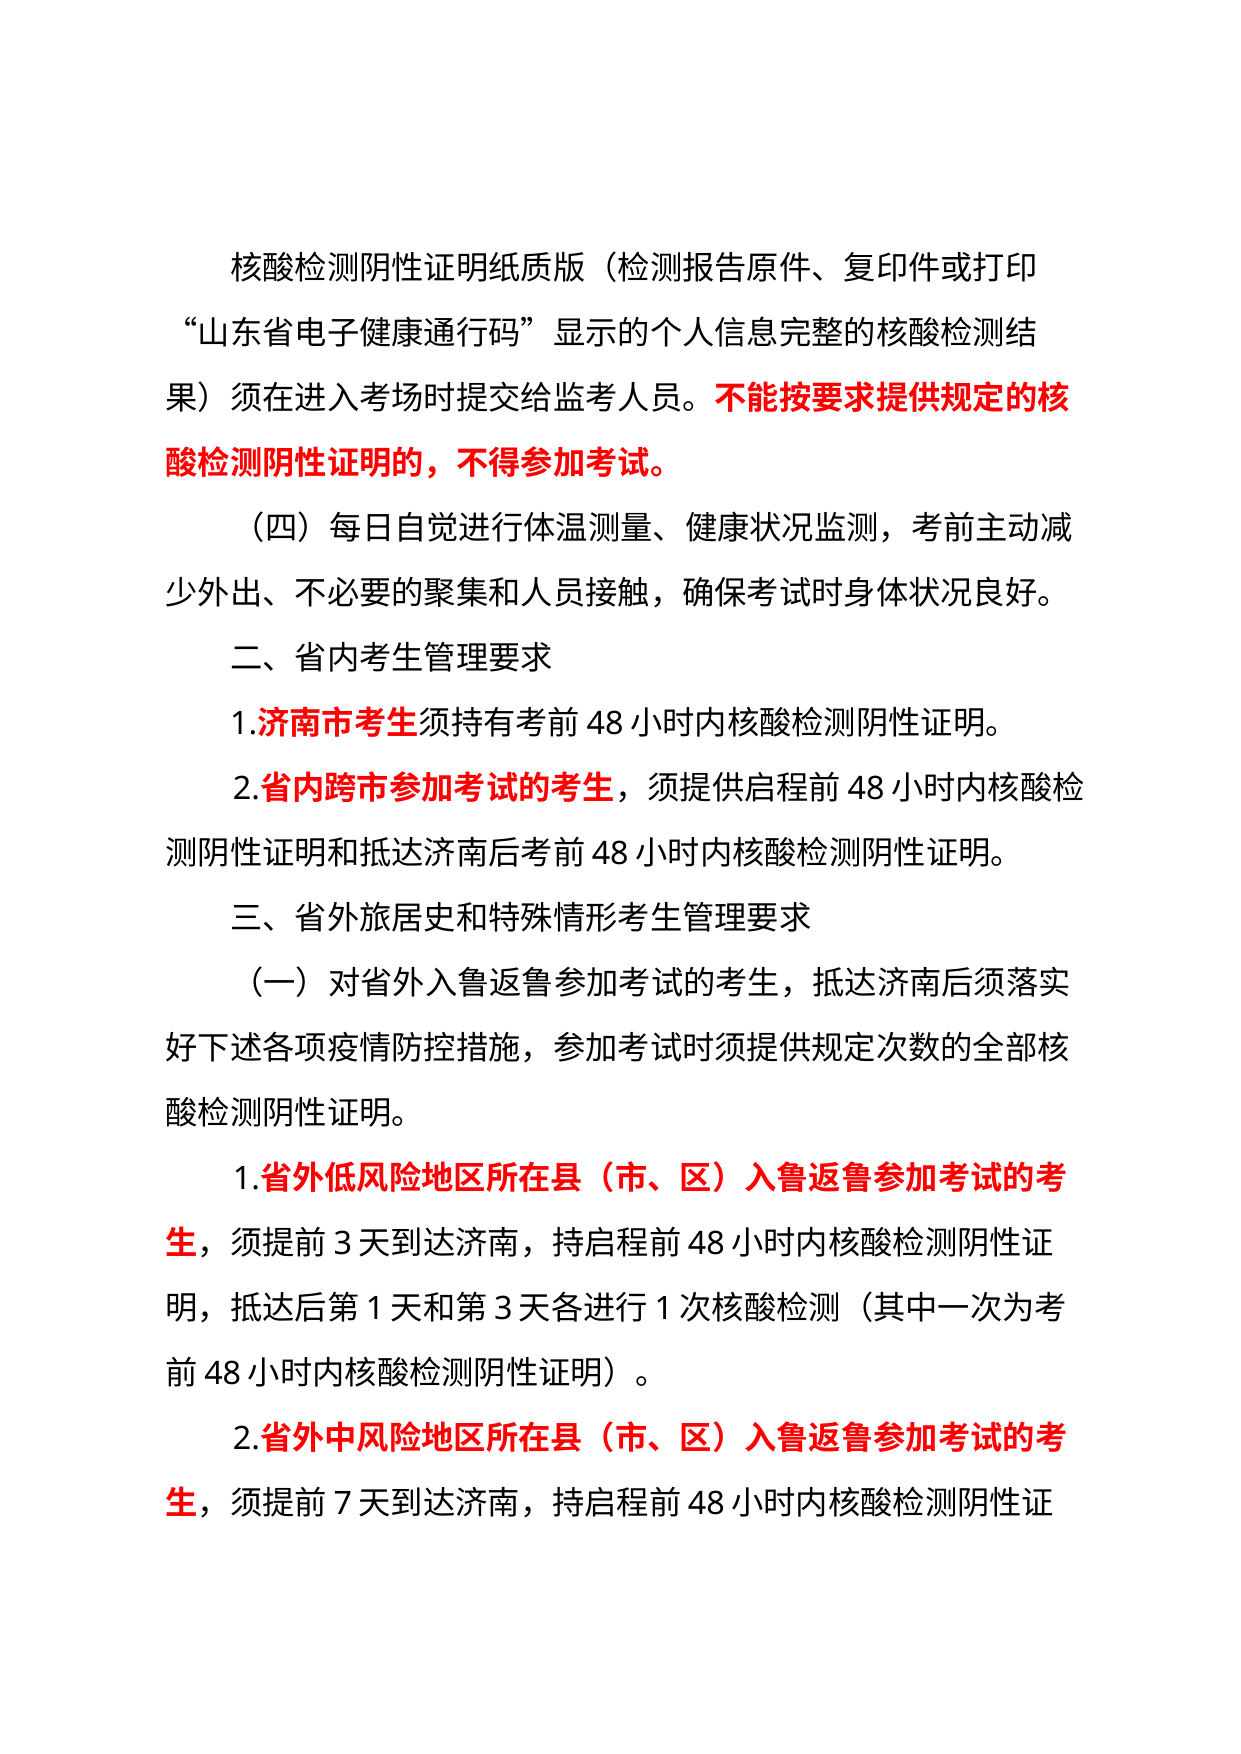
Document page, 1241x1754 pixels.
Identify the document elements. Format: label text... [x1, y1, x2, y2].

text 三、省外旅居史和特殊情形考生管理要求 [165, 883, 1087, 948]
text （四）每日自觉进行体温测量、健康状况监测，考前主动减少外出、不必要的聚集和人员接触，确保考试时身体状况良好。 [165, 493, 1087, 623]
text 核酸检测阴性证明纸质版（检测报告原件、复印件或打印“山东省电子健康通行码”显示的个人信息完整的核酸检测结果）须在进入考场时提交给监考人员。不能按要求提供规定的核酸检测阴性证明的，不得参加考试。 [165, 233, 1087, 493]
text 二、省内考生管理要求 [165, 623, 1087, 688]
text 2.省内跨市参加考试的考生，须提供启程前48小时内核酸检测阴性证明和抵达济南后考前48小时内核酸检测阴性证明。 [165, 753, 1087, 883]
text （一）对省外入鲁返鲁参加考试的考生，抵达济南后须落实好下述各项疫情防控措施，参加考试时须提供规定次数的全部核酸检测阴性证明。 [165, 948, 1087, 1143]
text 1.济南市考生须持有考前48小时内核酸检测阴性证明。 [165, 688, 1087, 753]
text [165, 1403, 1087, 1533]
text 1.省外低风险地区所在县（市、区）入鲁返鲁参加考试的考生，须提前3天到达济南，持启程前48小时内核酸检测阴性证明，抵达后第1天和第3天各进行1次核酸检测（其中一次为考前48小时内核酸检测阴性证明）。 [165, 1143, 1087, 1403]
